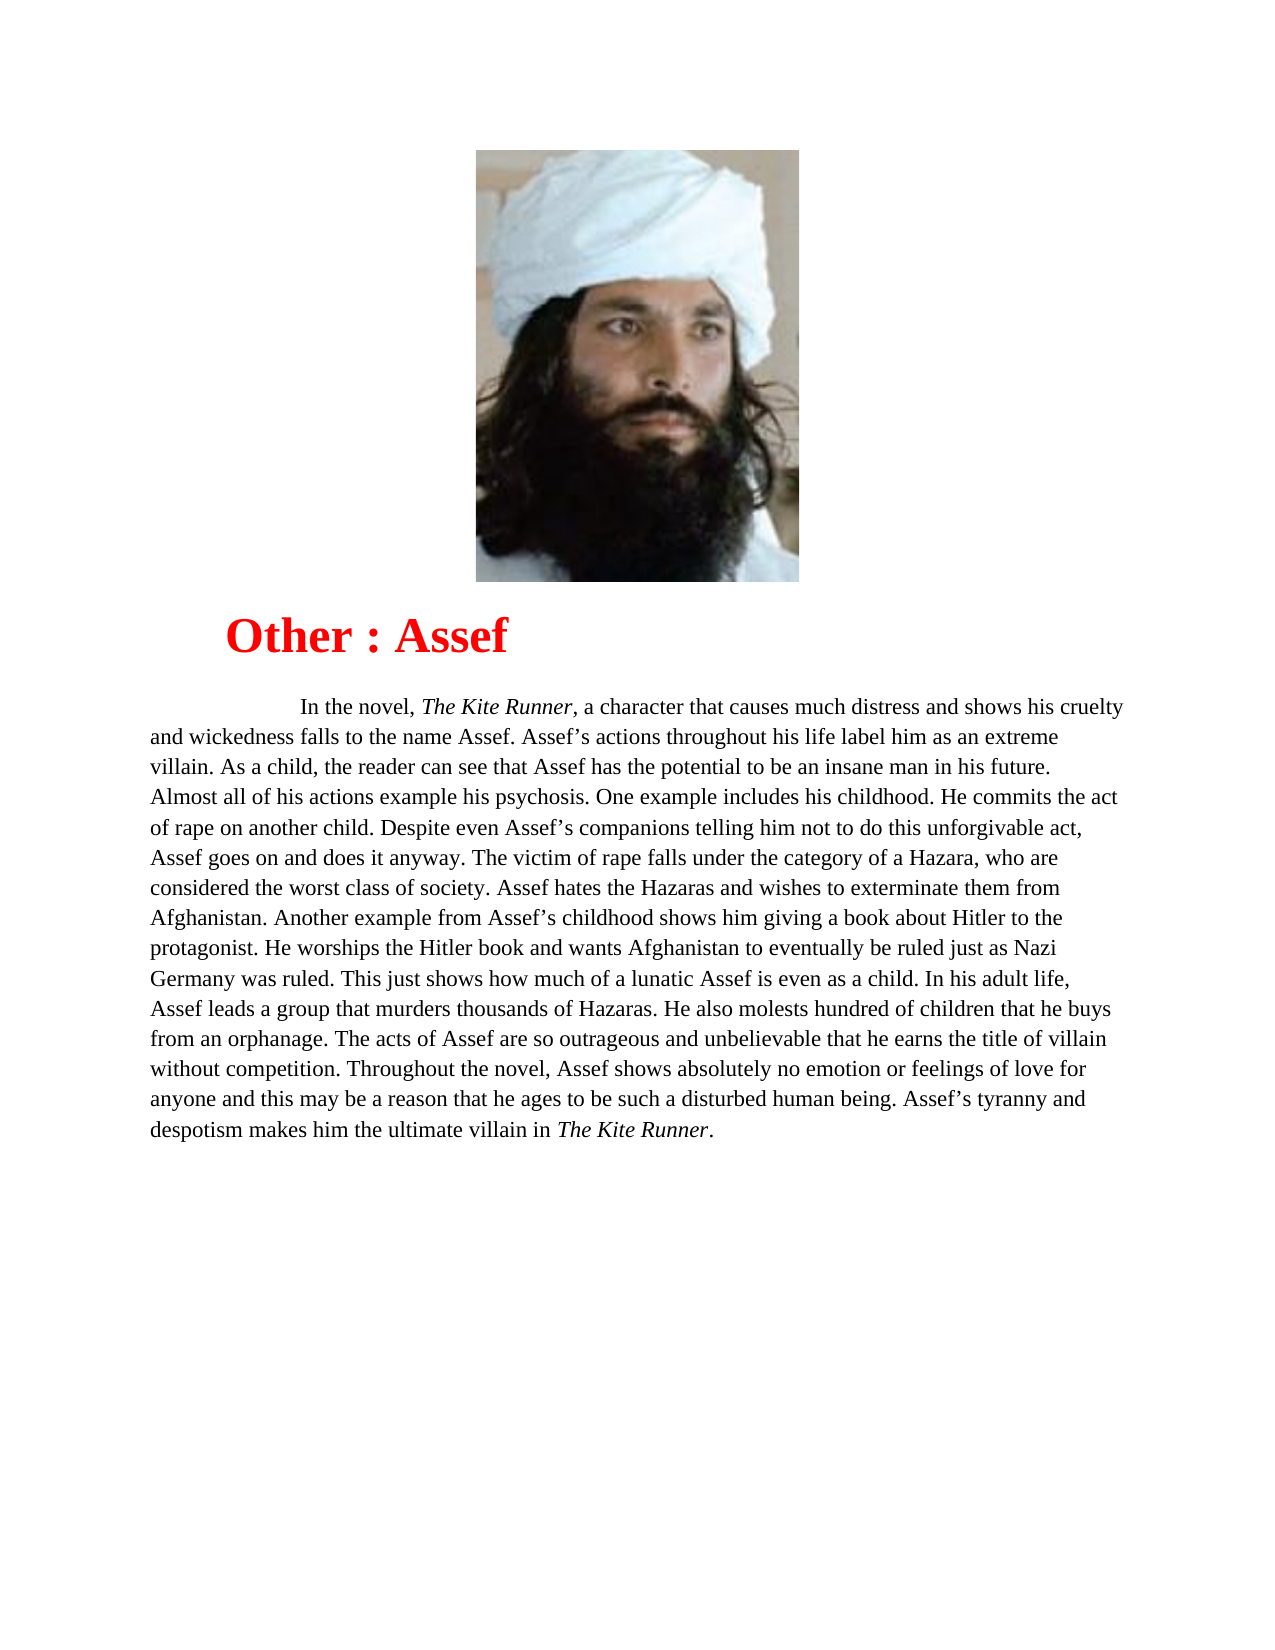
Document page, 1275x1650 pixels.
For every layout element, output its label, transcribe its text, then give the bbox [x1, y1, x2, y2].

text In the novel, The Kite Runner, a character that causes much distress and shows his cruelty and wickedness falls to the name Assef. Assef’s actions throughout his life label him as an extreme villain. As a child, the reader can see that Assef has the potential to be an insane man in his future. Almost all of his actions example his psychosis. One example includes his childhood. He commits the act of rape on another child. Despite even Assef’s companions telling him not to do this unforgivable act, Assef goes on and does it anyway. The victim of rape falls under the category of a Hazara, who are considered the worst class of society. Assef hates the Hazaras and wishes to exterminate them from Afghanistan. Another example from Assef’s childhood shows him giving a book about Hitler to the protagonist. He worships the Hitler book and wants Afghanistan to eventually be ruled just as Nazi Germany was ruled. This just shows how much of a lunatic Assef is even as a child. In his adult life, Assef leads a group that murders thousands of Hazaras. He also molests hundred of children that he buys from an orphanage. The acts of Assef are so outrageous and unbelievable that he earns the title of villain without competition. Throughout the novel, Assef shows absolutely no emotion or feelings of love for anyone and this may be a reason that he ages to be such a disturbed human being. Assef’s tyranny and despotism makes him the ultimate villain in The Kite Runner. [150, 693, 1125, 1142]
picture [475, 150, 800, 582]
text Other : Assef [150, 606, 1125, 663]
